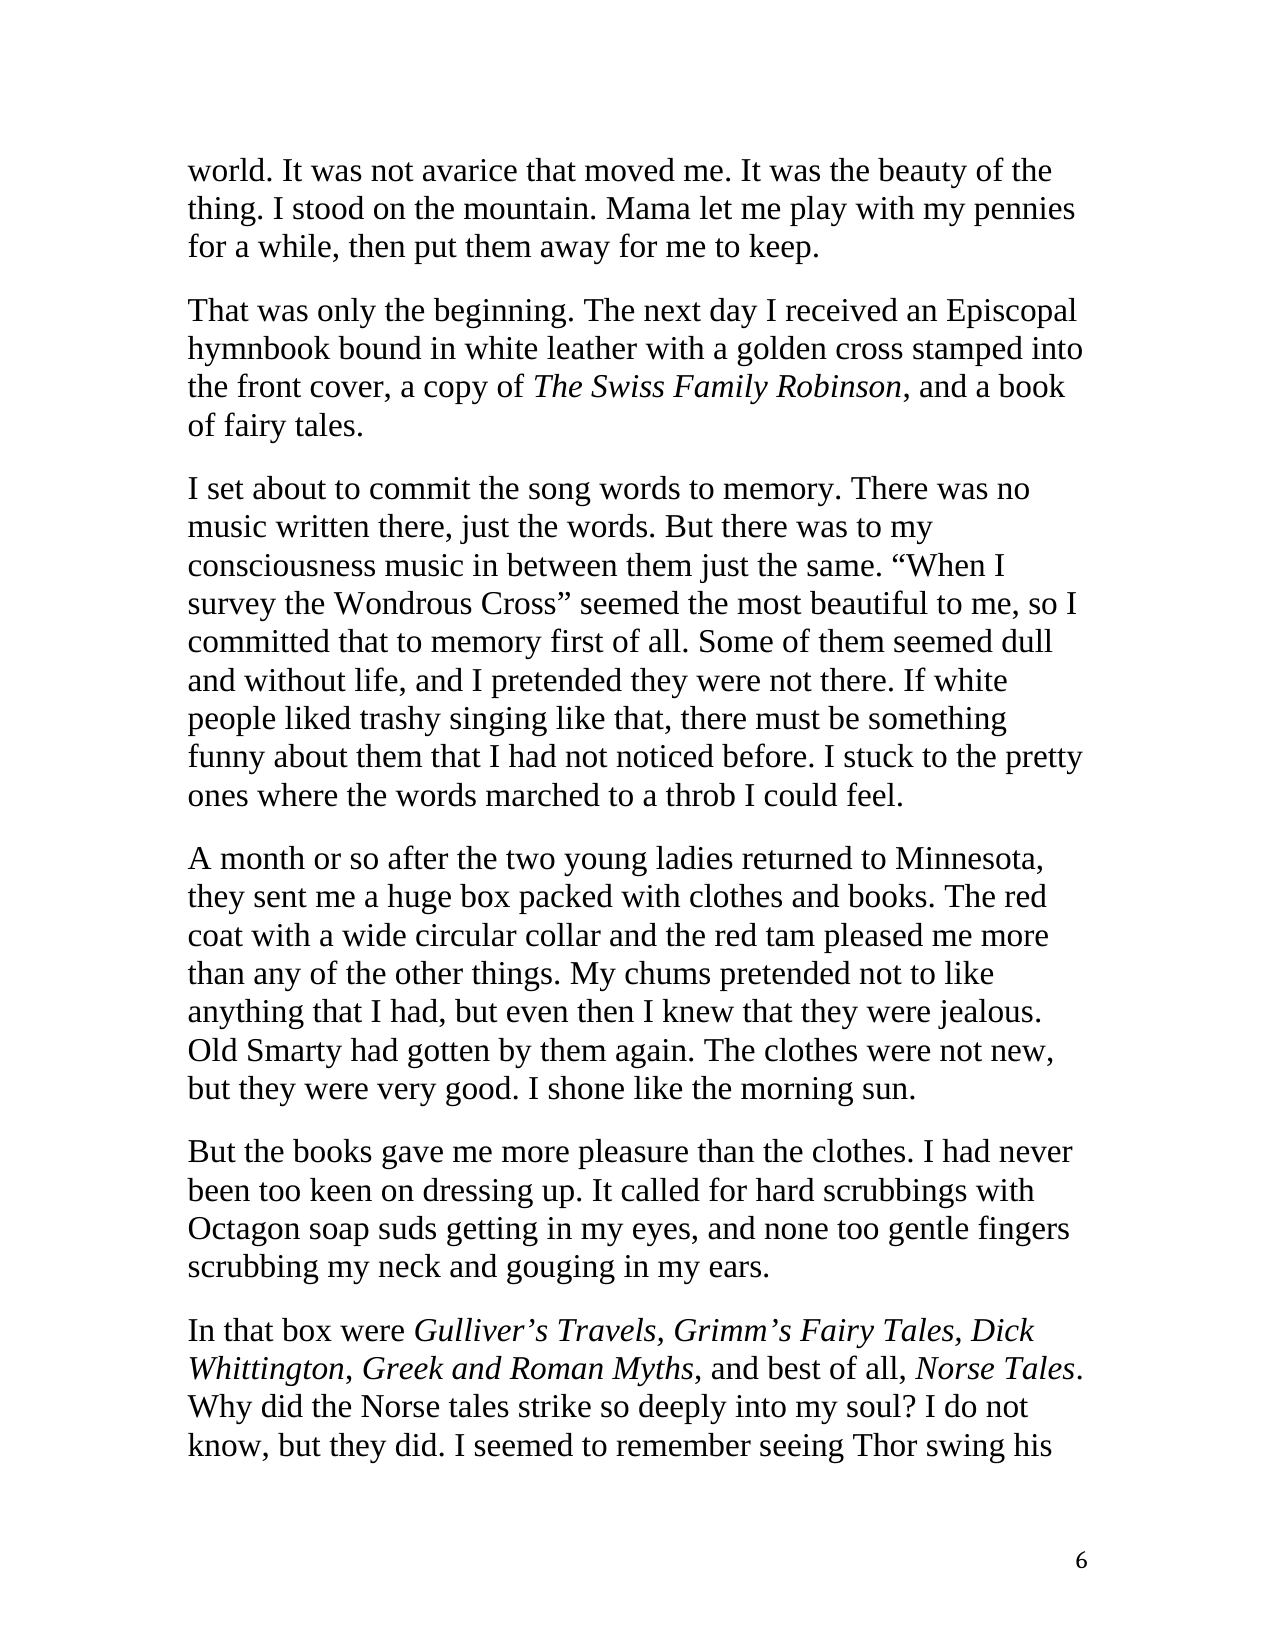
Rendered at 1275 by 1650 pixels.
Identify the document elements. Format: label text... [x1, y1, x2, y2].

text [187, 1310, 1087, 1463]
text I set about to commit the song words to memory. There was no music written there, just the words. But there was to my consciousness music in between them just the same. “When I survey the Wondrous Cross” seemed the most beautiful to me, so I committed that to memory first of all. Some of them seemed dull and without life, and I pretended they were not there. If white people liked trashy singing like that, there must be something funny about them that I had not noticed before. I stuck to the pretty ones where the words marched to a throb I could feel. [187, 468, 1087, 813]
text A month or so after the two young ladies returned to Minnesota, they sent me a huge box packed with clothes and books. The red coat with a wide circular collar and the red tam pleased me more than any of the other things. My chums pretended not to like anything that I had, but even then I knew that they were jealous. Old Smarty had gotten by them again. The clothes were not new, but they were very good. I shone like the morning sun. [187, 838, 1087, 1107]
text That was only the beginning. The next day I received an Episcopal hymnbook bound in white leather with a golden cross stamped into the front cover, a copy of The Swiss Family Robinson, and a book of fairy tales. [187, 290, 1087, 443]
text But the books gave me more pleasure than the clothes. I had never been too keen on dressing up. It called for hard scrubbings with Octagon soap suds getting in my eyes, and none too gentle fingers scrubbing my neck and gouging in my ears. [187, 1132, 1087, 1285]
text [187, 150, 1087, 265]
